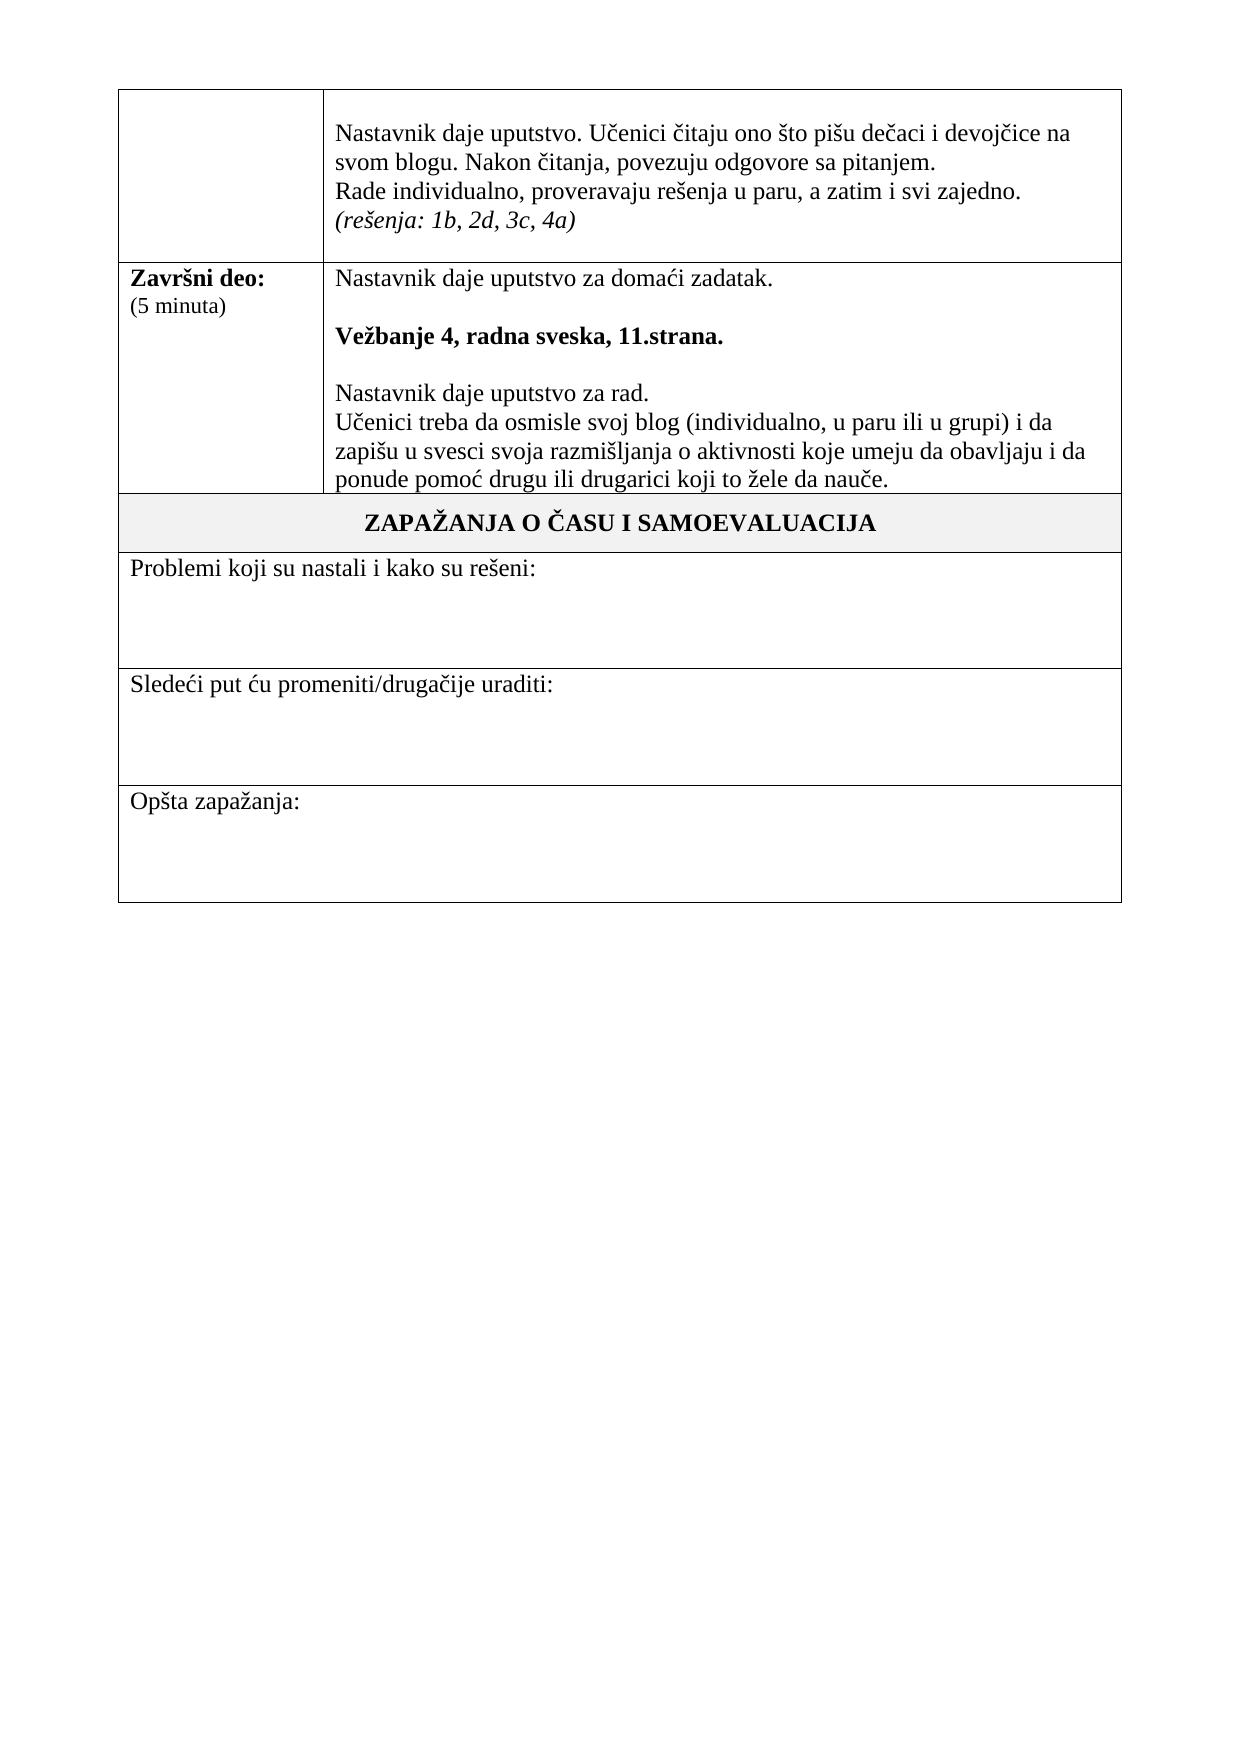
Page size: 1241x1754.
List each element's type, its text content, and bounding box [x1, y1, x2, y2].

table_cell ZAPAŽANJA O ČASU I SAMOEVALUACIJA [119, 494, 1121, 552]
table_cell Nastavnik daje uputstvo za domaći zadatak. Vežbanje 4, radna sveska, 11.strana. Nastavnik daje uputstvo za rad. Učenici treba da osmisle svoj blog (individualno, u paru ili u grupi) i da zapišu u svesci svoja razmišljanja o aktivnosti koje umeju da obavljaju i da ponude pomoć drugu ili drugarici koji to žele da nauče. [324, 263, 1121, 493]
table_cell Opšta zapažanja: [119, 786, 1121, 902]
table_cell Problemi koji su nastali i kako su rešeni: [119, 553, 1121, 668]
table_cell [324, 90, 1121, 262]
table_cell Završni deo: (5 minuta) [119, 263, 323, 493]
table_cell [119, 90, 323, 262]
table_cell Sledeći put ću promeniti/drugačije uraditi: [119, 669, 1121, 785]
